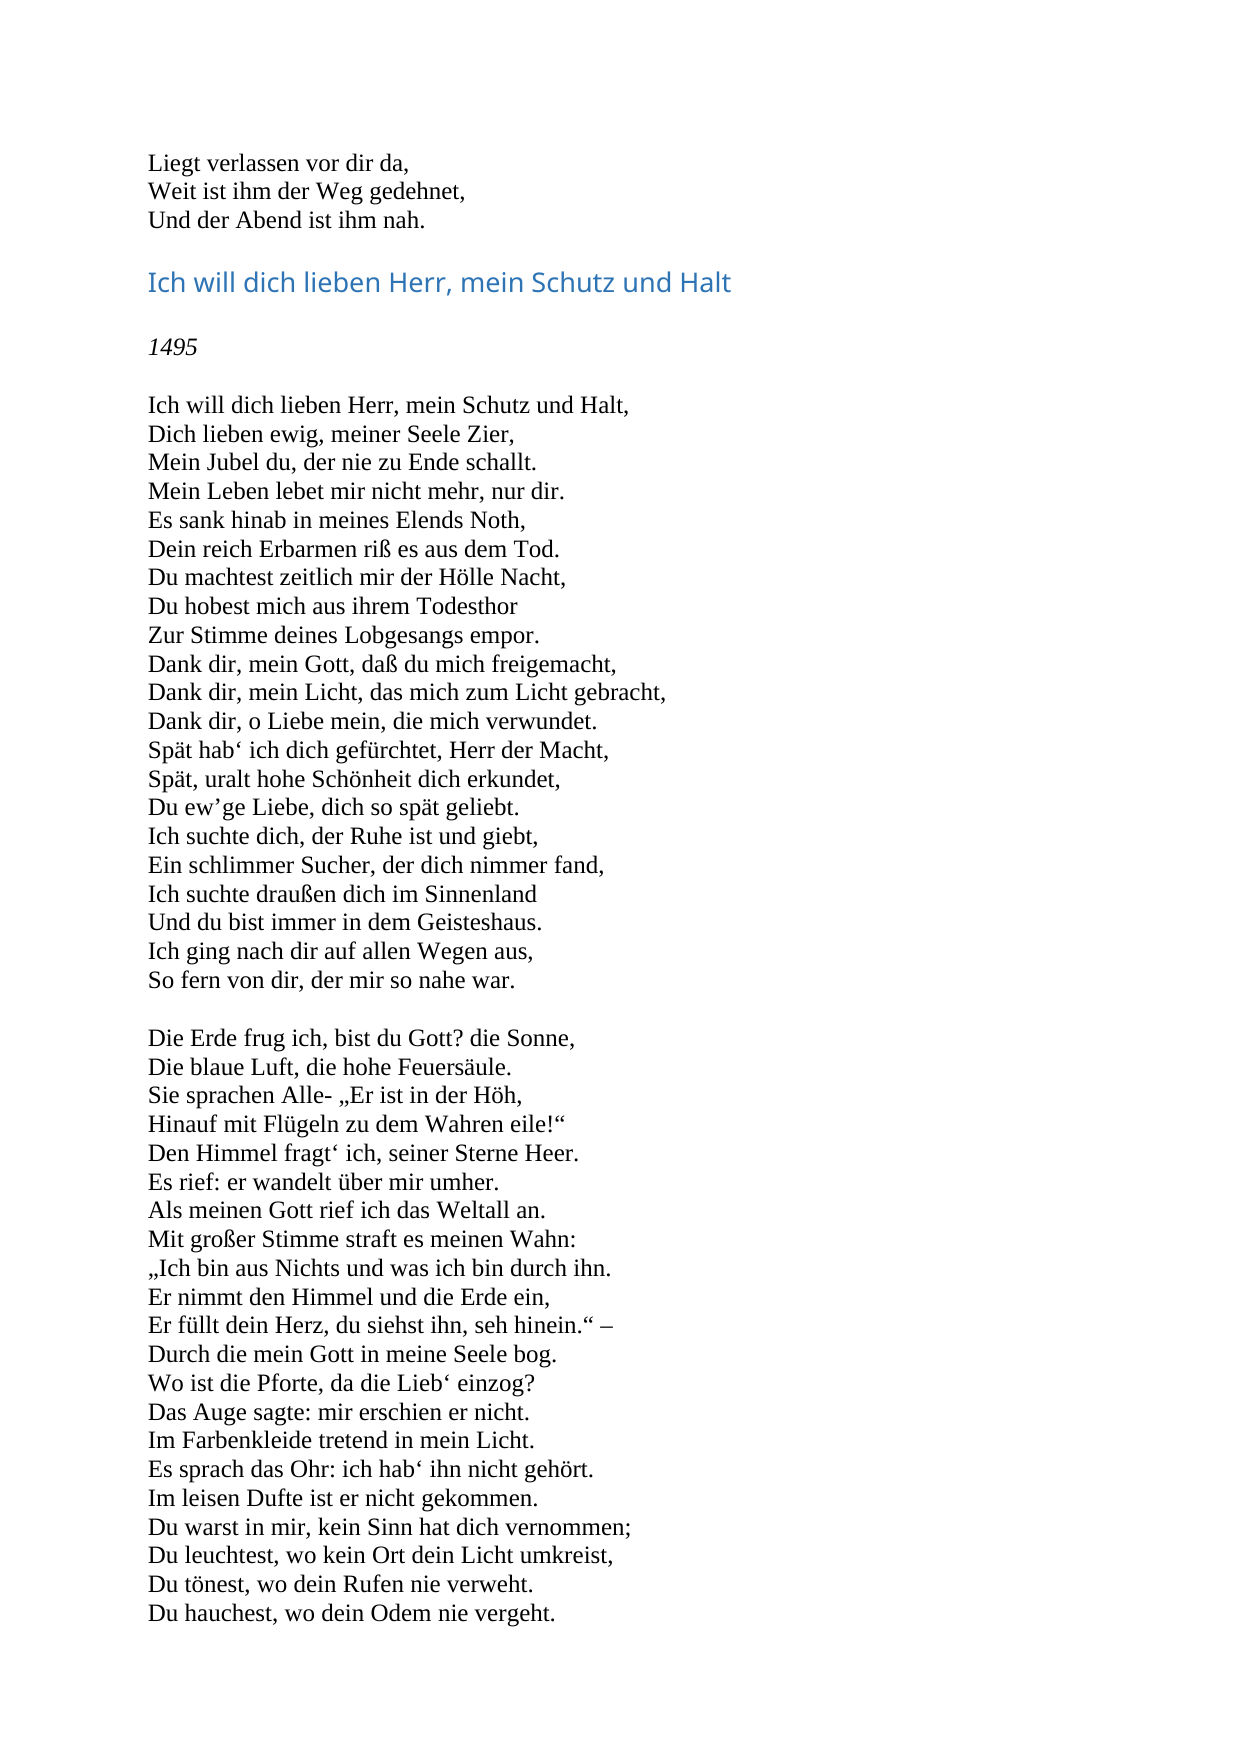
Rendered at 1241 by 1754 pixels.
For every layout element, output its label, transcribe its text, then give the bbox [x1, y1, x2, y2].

text Ich will dich lieben Herr, mein Schutz und Halt, Dich lieben ewig, meiner Seele Zier, Mein Jubel du, der nie zu Ende schallt. Mein Leben lebet mir nicht mehr, nur dir. Es sank hinab in meines Elends Noth, Dein reich Erbarmen riß es aus dem Tod. Du machtest zeitlich mir der Hölle Nacht, Du hobest mich aus ihrem Todesthor Zur Stimme deines Lobgesangs empor. Dank dir, mein Gott, daß du mich freigemacht, Dank dir, mein Licht, das mich zum Licht gebracht, Dank dir, o Liebe mein, die mich verwundet. Spät hab‘ ich dich gefürchtet, Herr der Macht, Spät, uralt hohe Schönheit dich erkundet, Du ew’ge Liebe, dich so spät geliebt. Ich suchte dich, der Ruhe ist und giebt, Ein schlimmer Sucher, der dich nimmer fand, Ich suchte draußen dich im Sinnenland Und du bist immer in dem Geisteshaus. Ich ging nach dir auf allen Wegen aus, So fern von dir, der mir so nahe war. [148, 390, 1093, 994]
text 1495 [148, 332, 1093, 361]
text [148, 1023, 1093, 1627]
subtitle Ich will dich lieben Herr, mein Schutz und Halt [148, 263, 1093, 300]
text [148, 148, 1093, 234]
